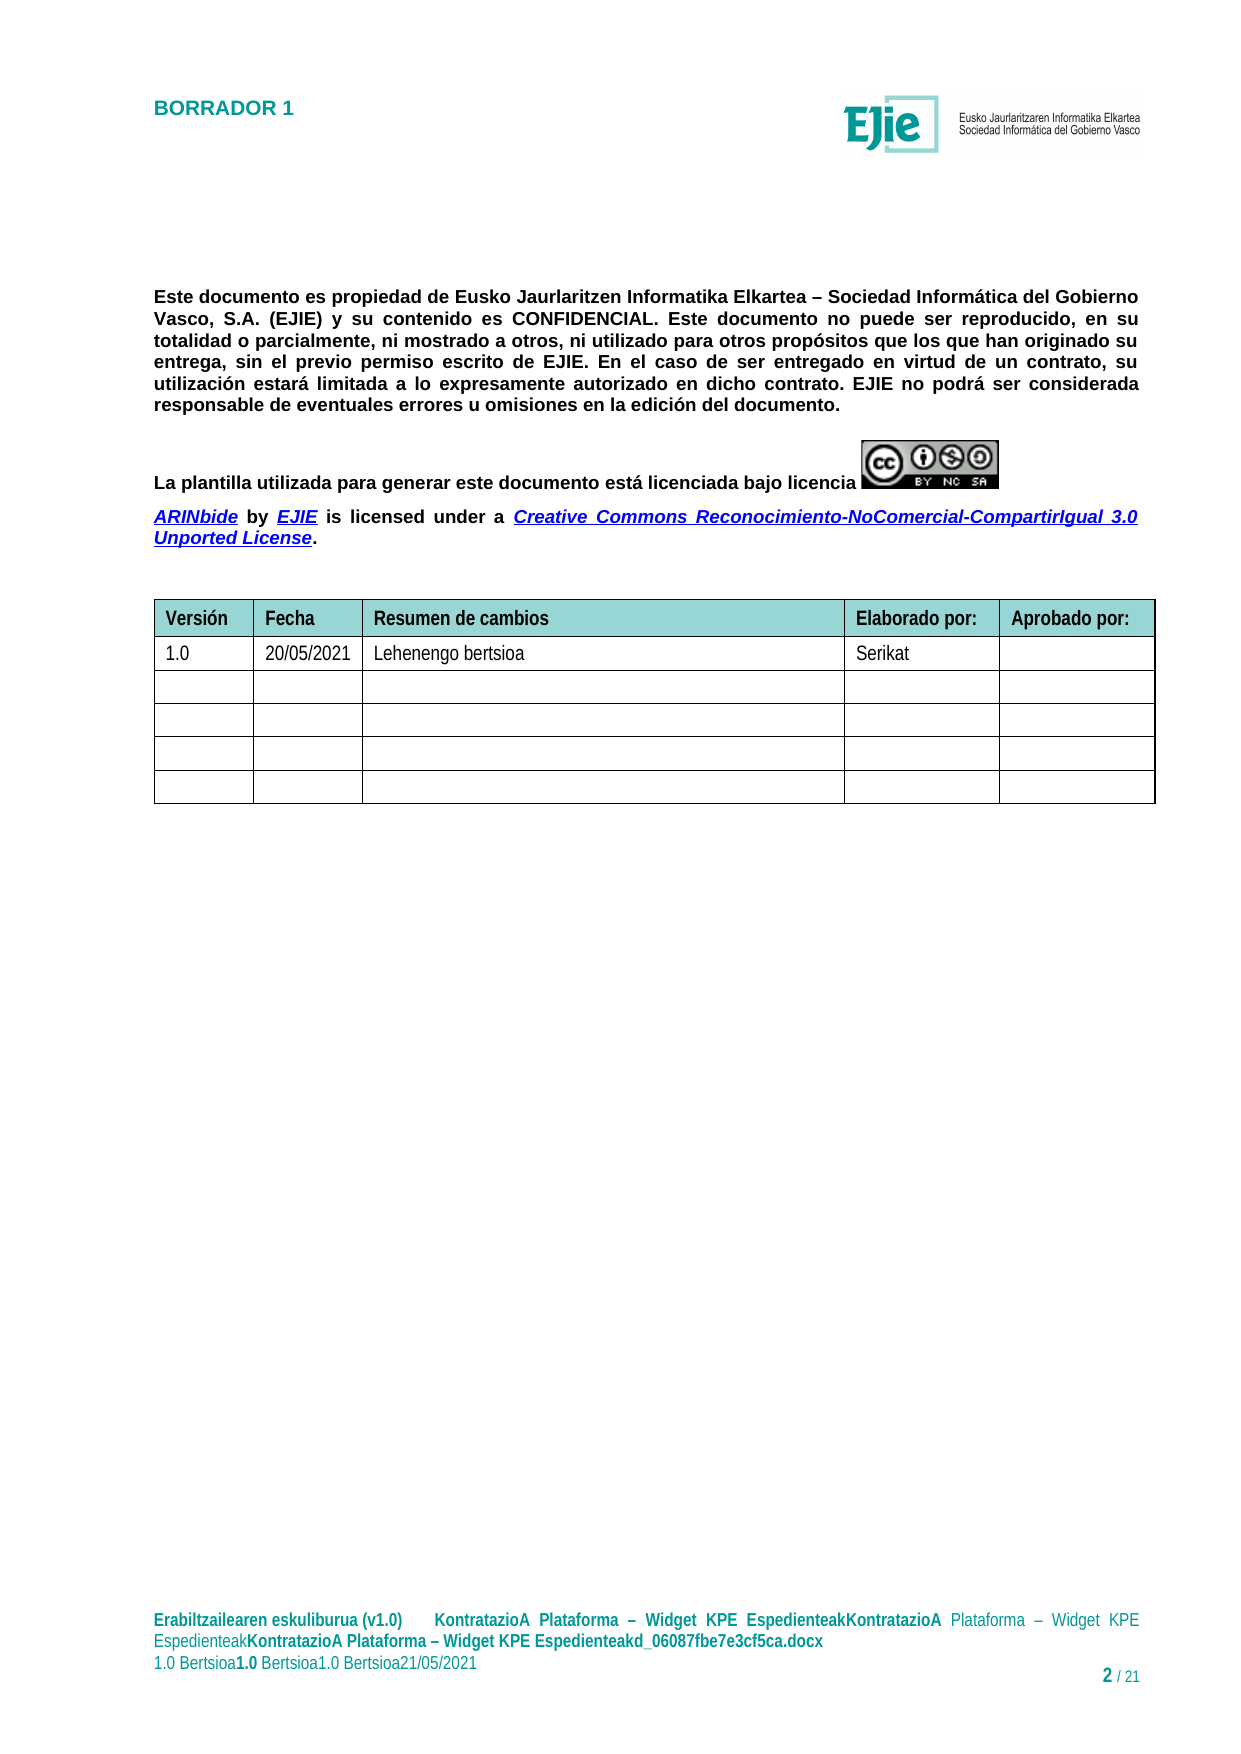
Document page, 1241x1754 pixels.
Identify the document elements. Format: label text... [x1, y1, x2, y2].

table_cell [254, 671, 362, 703]
table_cell [845, 771, 999, 803]
table_header Elaborado por: [845, 600, 999, 636]
table_cell Lehenengo bertsioa [363, 637, 844, 669]
table_cell [845, 671, 999, 703]
table_cell [254, 737, 362, 769]
table_cell [254, 704, 362, 736]
table_cell [1000, 704, 1154, 736]
table_cell [1000, 637, 1154, 669]
table_cell [845, 704, 999, 736]
table_header Resumen de cambios [363, 600, 844, 636]
table_cell Serikat [845, 637, 999, 669]
table_cell [363, 737, 844, 769]
table_cell [254, 771, 362, 803]
table_cell [363, 771, 844, 803]
table_cell [155, 671, 253, 703]
table_cell [1000, 737, 1154, 769]
table_header Versión [155, 600, 253, 636]
table_cell [845, 737, 999, 769]
text ARINbide by EJIE is licensed under a Creative Commons Reconocimiento-NoComercial-CompartirIgual 3.0 Unported License. [154, 506, 1140, 549]
table_cell 20/05/2021 [254, 637, 362, 669]
table_cell [155, 771, 253, 803]
text La plantilla utilizada para generar este documento está licenciada bajo licencia [154, 441, 1140, 493]
table_cell [1000, 671, 1154, 703]
table_cell [363, 671, 844, 703]
table_header Fecha [254, 600, 362, 636]
picture [843, 95, 1140, 153]
table_cell [155, 737, 253, 769]
table_cell 1.0 [155, 637, 253, 669]
text Este documento es propiedad de Eusko Jaurlaritzen Informatika Elkartea – Sociedad Informática del Gobierno Vasco, S.A. (EJIE) y su contenido es CONFIDENCIAL. Este documento no puede ser reproducido, en su totalidad o parcialmente, ni mostrado a otros, ni utilizado para otros propósitos que los que han originado su entrega, sin el previo permiso escrito de EJIE. En el caso de ser entregado en virtud de un contrato, su utilización estará limitada a lo expresamente autorizado en dicho contrato. EJIE no podrá ser considerada responsable de eventuales errores u omisiones en la edición del documento. [154, 286, 1140, 416]
table_cell [1000, 771, 1154, 803]
table_cell [363, 704, 844, 736]
table_cell [155, 704, 253, 736]
table_header Aprobado por: [1000, 600, 1154, 636]
picture [861, 440, 999, 489]
